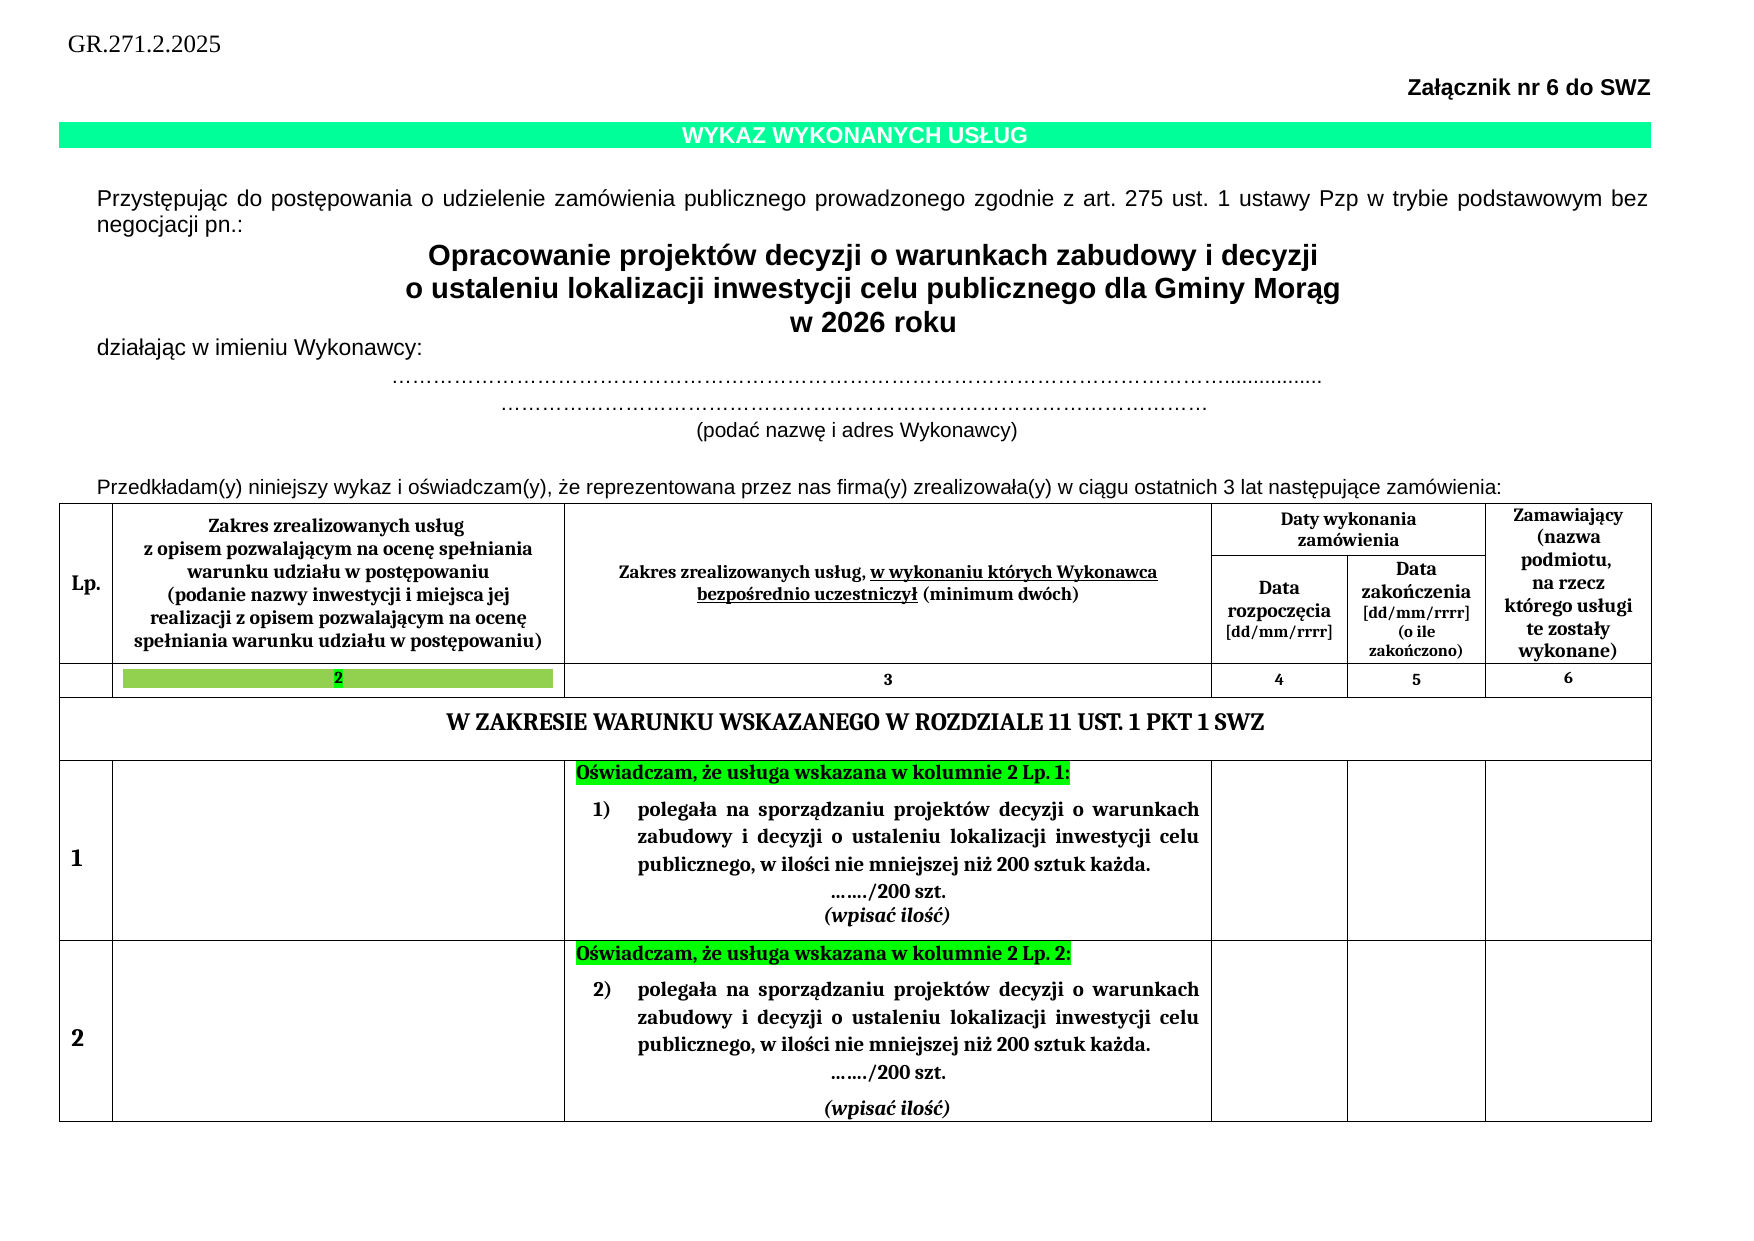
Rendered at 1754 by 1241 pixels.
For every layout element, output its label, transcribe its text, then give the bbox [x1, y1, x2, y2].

table_header Zamawiający (nazwa podmiotu, na rzecz którego usługi te zostały wykonane) [1486, 504, 1651, 663]
table_cell [1486, 941, 1651, 1121]
table_cell [1212, 941, 1347, 1121]
text działając w imieniu Wykonawcy: [97, 338, 1651, 360]
text WYKAZ WYKONANYCH USŁUG [59, 122, 1651, 148]
table_cell [1212, 761, 1347, 940]
text Załącznik nr 6 do SWZ [59, 74, 1651, 100]
text Przedkładam(y) niniejszy wykaz i oświadczam(y), że reprezentowana przez nas firma(y) zrealizowała(y) w ciągu ostatnich 3 lat następujące zamówienia: [97, 475, 1617, 499]
table_cell 6 [1486, 664, 1651, 697]
text o ustaleniu lokalizacji inwestycji celu publicznego dla Gminy Morąg [96, 271, 1651, 305]
table_header Zakres zrealizowanych usług z opisem pozwalającym na ocenę spełniania warunku udziału w postępowaniu (podanie nazwy inwestycji i miejsca jej realizacji z opisem pozwalającym na ocenę spełniania warunku udziału w postępowaniu) [113, 504, 564, 663]
table_cell [113, 761, 564, 940]
table_cell 4 [1212, 664, 1347, 697]
text ………………………………………………………………………………………… (podać nazwę i adres Wykonawcy) [207, 391, 1507, 442]
table_cell Oświadczam, że usługa wskazana w kolumnie 2 Lp. 2: polegała na sporządzaniu projektów decyzji o warunkach zabudowy i decyzji o ustaleniu lokalizacji inwestycji celu publicznego, w ilości nie mniejszej niż 200 sztuk każda. ……./200 szt. (wpisać ilość) [565, 941, 1211, 1121]
text Przystępując do postępowania o udzielenie zamówienia publicznego prowadzonego zgodnie z art. 275 ust. 1 ustawy Pzp w trybie podstawowym bez negocjacji pn.: [97, 185, 1651, 238]
table_cell 3 [565, 664, 1211, 697]
table_header Daty wykonania zamówienia [1212, 504, 1485, 555]
table_cell [1348, 761, 1485, 940]
table_cell 1 [60, 761, 112, 940]
table_cell W ZAKRESIE WARUNKU WSKAZANEGO W ROZDZIALE 11 UST. 1 PKT 1 SWZ [60, 698, 1651, 760]
table_cell 2 [60, 941, 112, 1121]
text Opracowanie projektów decyzji o warunkach zabudowy i decyzji [96, 238, 1651, 271]
table_cell 5 [1348, 664, 1485, 697]
table_cell Oświadczam, że usługa wskazana w kolumnie 2 Lp. 1: polegała na sporządzaniu projektów decyzji o warunkach zabudowy i decyzji o ustaleniu lokalizacji inwestycji celu publicznego, w ilości nie mniejszej niż 200 sztuk każda. ……./200 szt. (wpisać ilość) [565, 761, 1211, 940]
text w 2026 roku [96, 305, 1651, 338]
table_header Lp. [60, 504, 112, 663]
table_cell [1486, 761, 1651, 940]
table_header Zakres zrealizowanych usług, w wykonaniu których Wykonawca bezpośrednio uczestniczył (minimum dwóch) [565, 504, 1211, 663]
table_cell Data zakończenia [dd/mm/rrrr] (o ile zakończono) [1348, 556, 1485, 663]
table_cell Data rozpoczęcia [dd/mm/rrrr] [1212, 556, 1347, 663]
text …………………………………………………………………………………………………………................. [95, 363, 1618, 387]
table_cell [1348, 941, 1485, 1121]
table_cell [60, 664, 112, 697]
table_cell 2 [113, 664, 564, 697]
table_cell [113, 941, 564, 1121]
